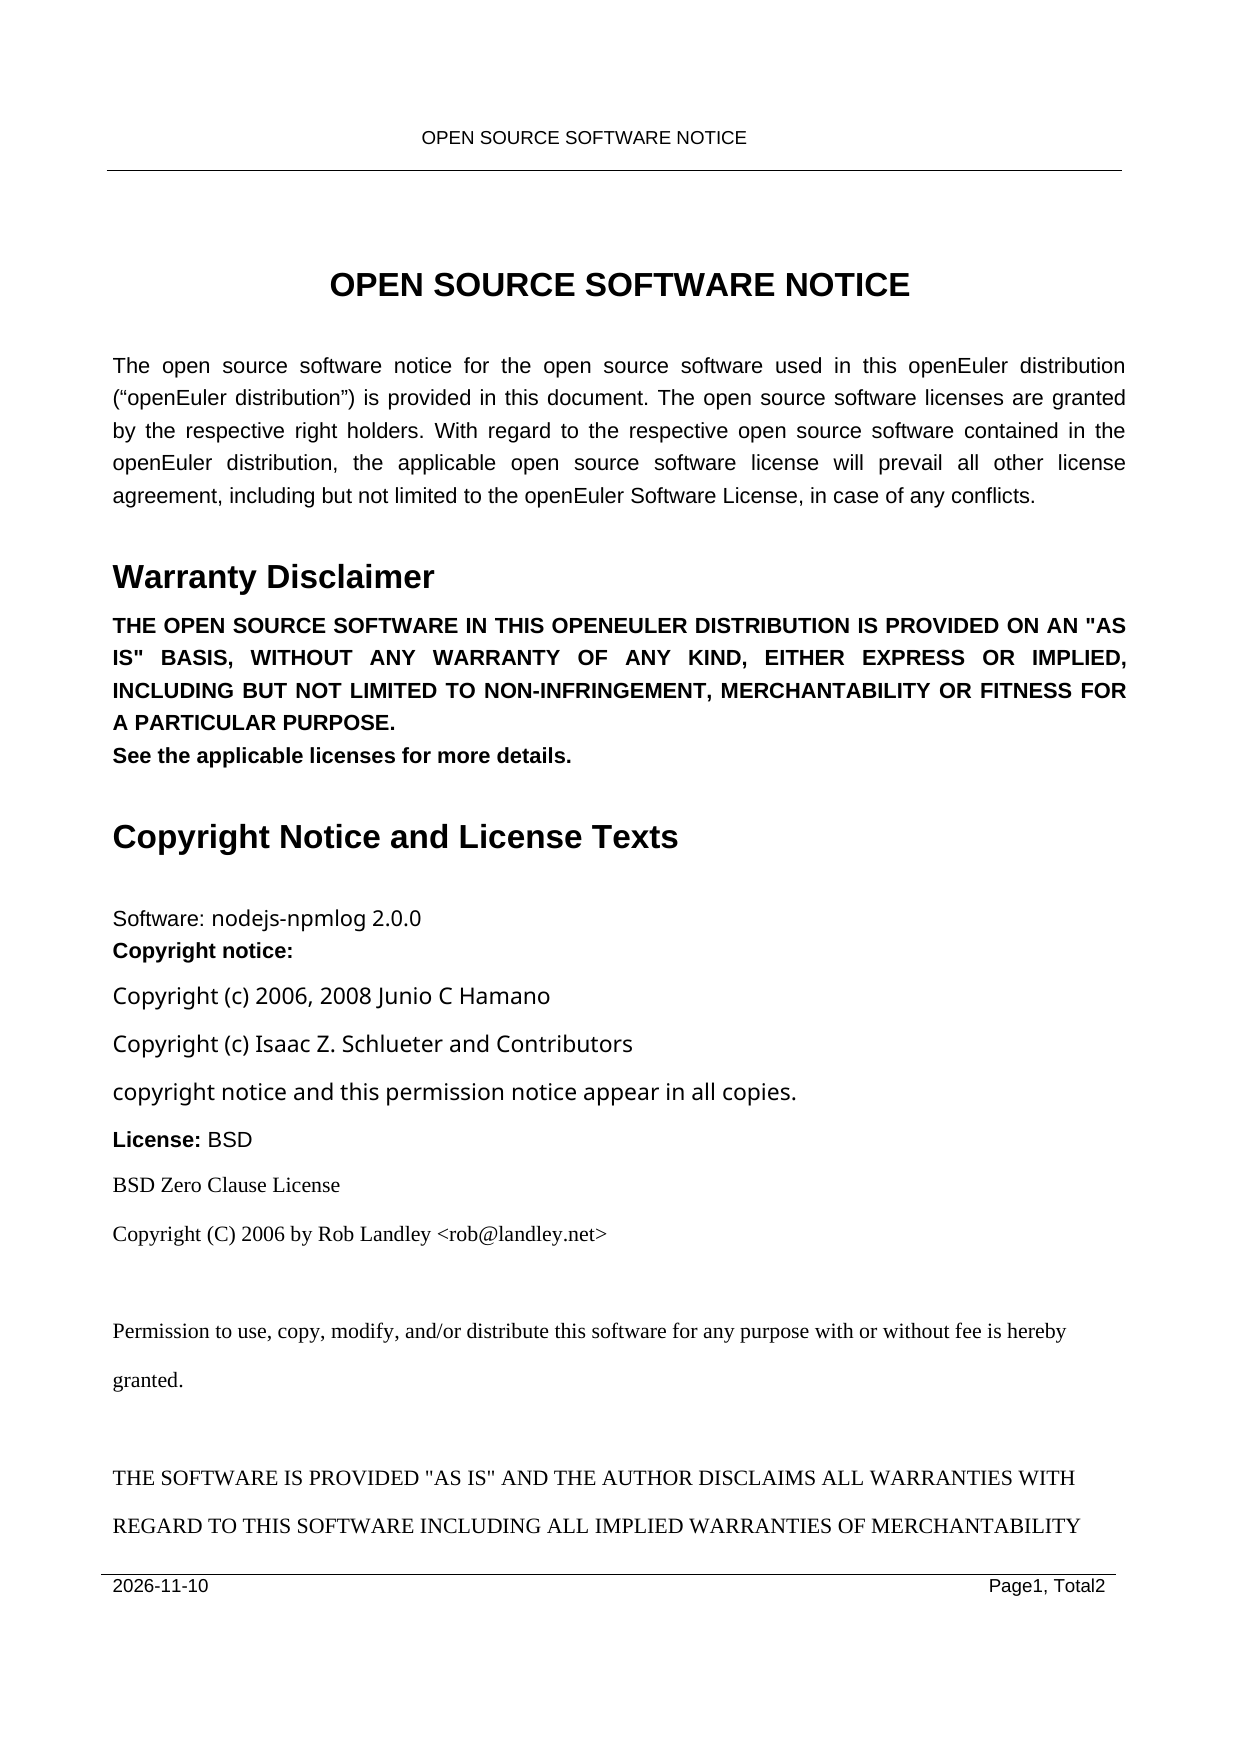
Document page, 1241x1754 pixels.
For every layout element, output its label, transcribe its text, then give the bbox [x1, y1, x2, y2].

text OPEN SOURCE SOFTWARE NOTICE [112, 251, 1128, 316]
text The open source software notice for the open source software used in this openEuler distribution (“openEuler distribution”) is provided in this document. The open source software licenses are granted by the respective right holders. With regard to the respective open source software contained in the openEuler distribution, the applicable open source software license will prevail all other license agreement, including but not limited to the openEuler Software License, in case of any conflicts. [112, 349, 1128, 511]
text copyright notice and this permission notice appear in all copies. [112, 1075, 1128, 1108]
text Copyright (c) 2006, 2008 Junio C Hamano [112, 979, 1128, 1012]
text Copyright Notice and License Texts [112, 804, 1128, 869]
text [112, 1168, 1128, 1542]
text Copyright notice: [112, 934, 1128, 966]
text Software: nodejs-npmlog 2.0.0 [112, 901, 1128, 934]
text License: BSD [112, 1123, 1128, 1156]
text THE OPEN SOURCE SOFTWARE IN THIS OPENEULER DISTRIBUTION IS PROVIDED ON AN "AS IS" BASIS, WITHOUT ANY WARRANTY OF ANY KIND, EITHER EXPRESS OR IMPLIED, INCLUDING BUT NOT LIMITED TO NON-INFRINGEMENT, MERCHANTABILITY OR FITNESS FOR A PARTICULAR PURPOSE. See the applicable licenses for more details. [112, 609, 1128, 771]
text Copyright (c) Isaac Z. Schlueter and Contributors [112, 1027, 1128, 1060]
text Warranty Disclaimer [112, 544, 1128, 609]
